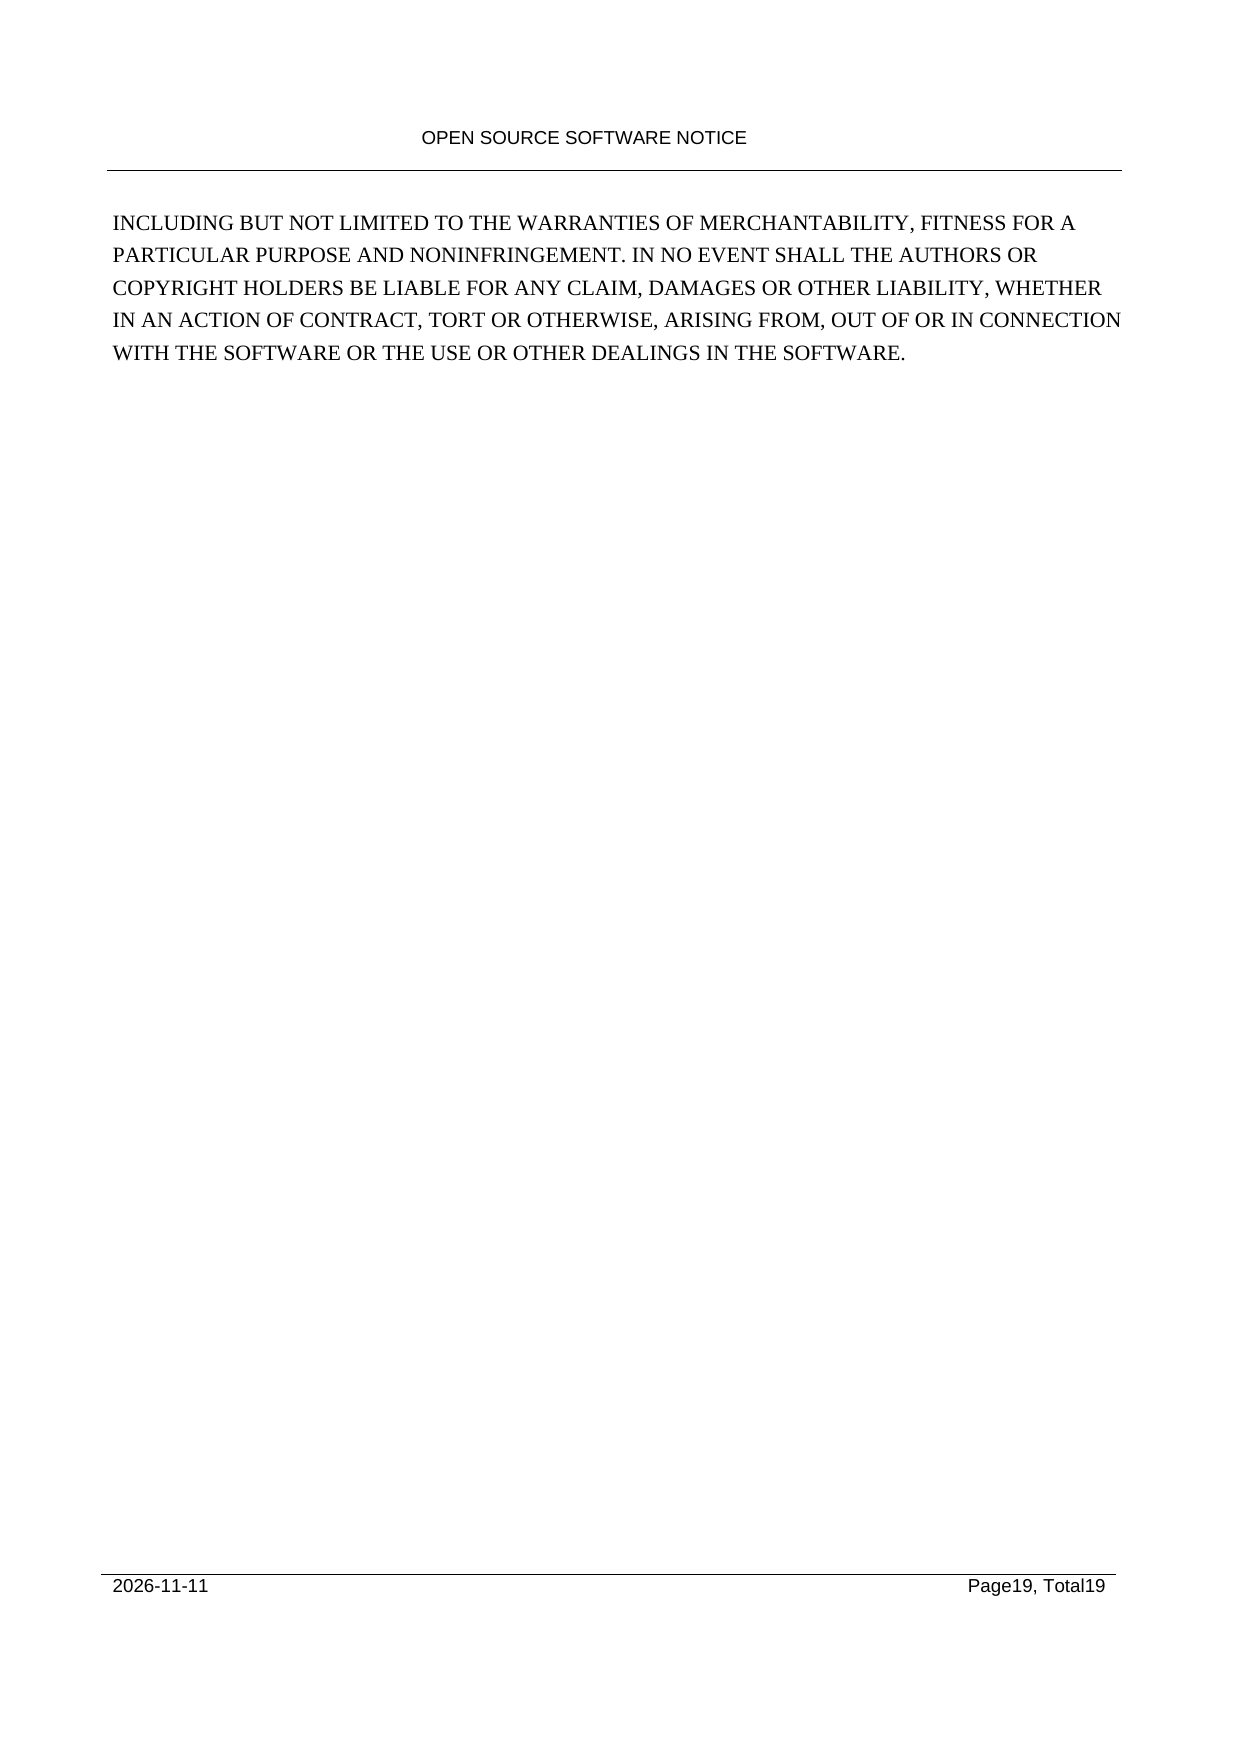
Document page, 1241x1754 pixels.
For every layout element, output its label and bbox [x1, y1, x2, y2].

text [112, 206, 1128, 401]
